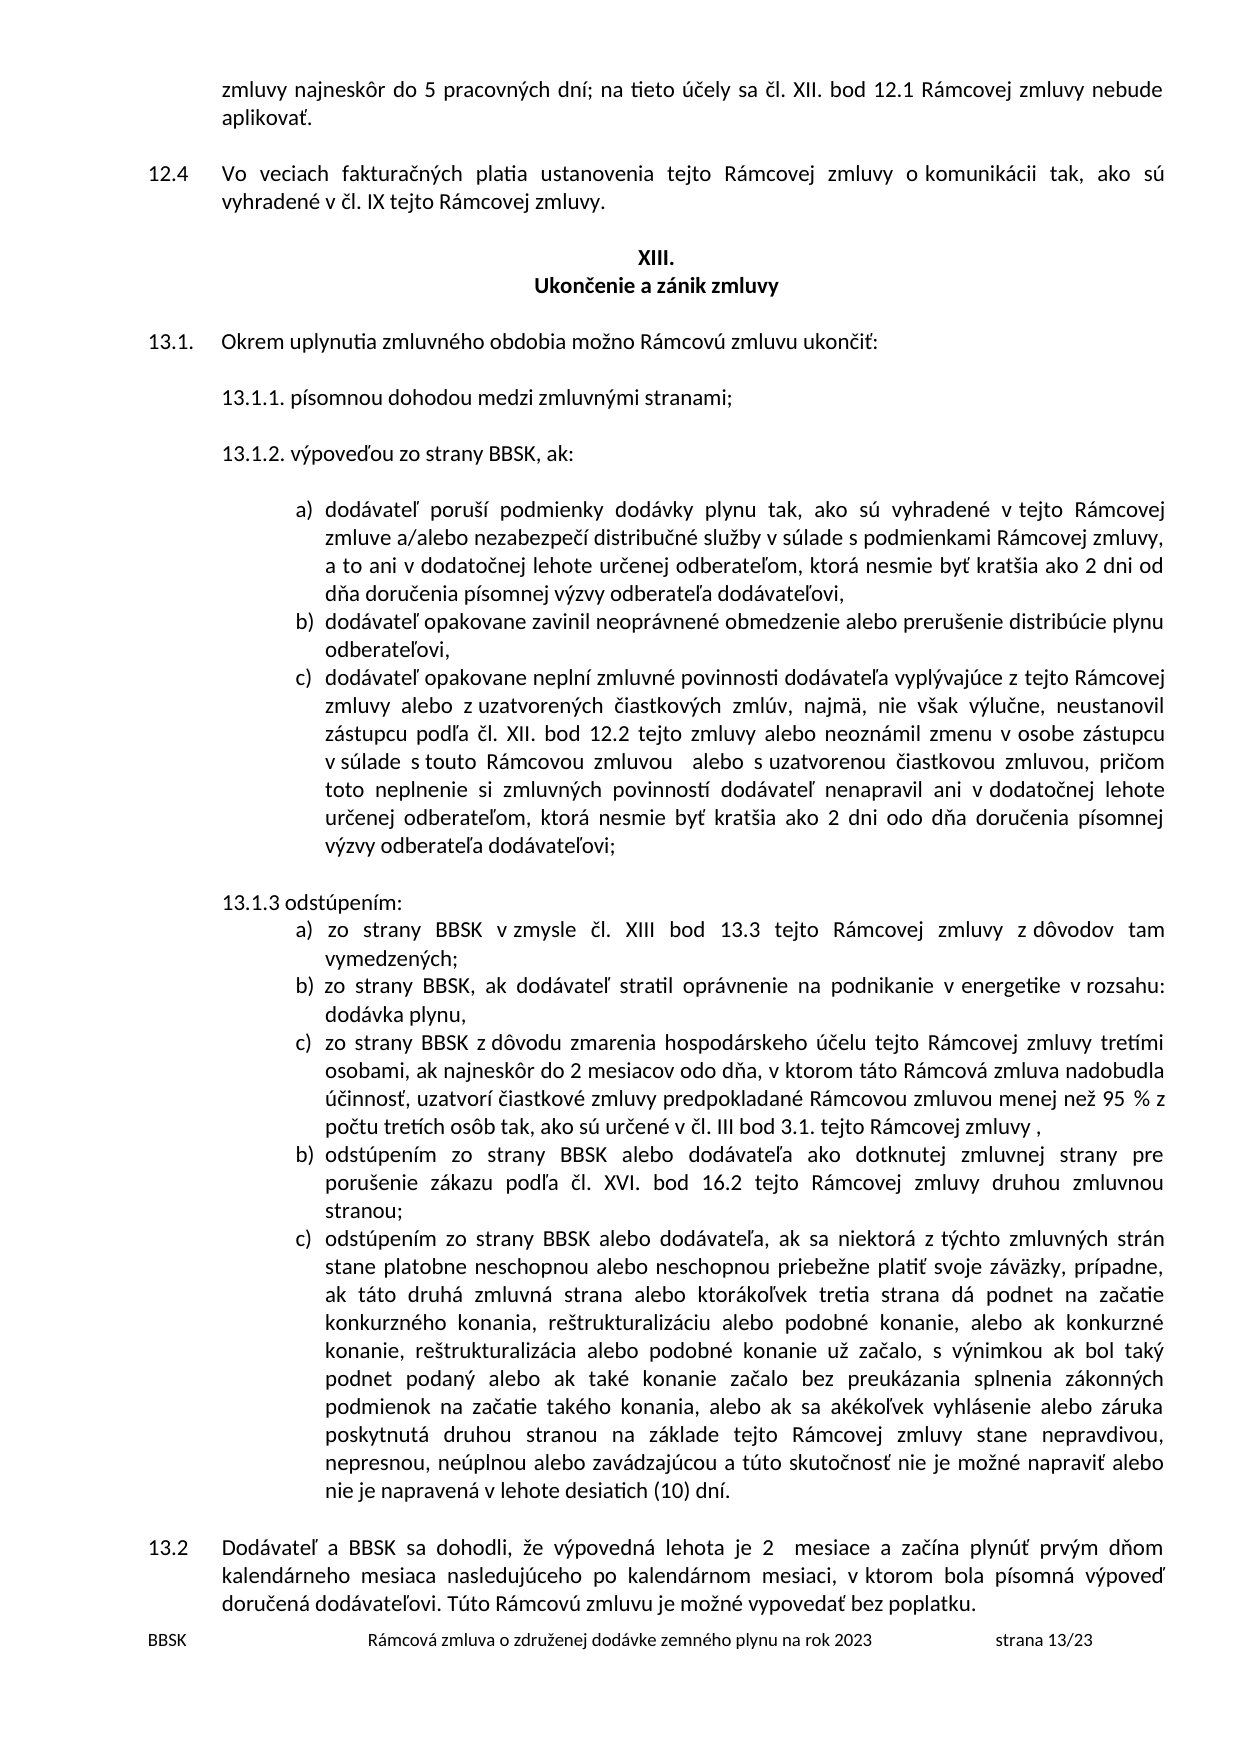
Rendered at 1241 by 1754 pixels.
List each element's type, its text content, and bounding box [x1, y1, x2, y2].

text c) dodávateľ opakovane neplní zmluvné povinnosti dodávateľa vyplývajúce z tejto Rámcovej zmluvy alebo z uzatvorených čiastkových zmlúv, najmä, nie však výlučne, neustanovil zástupcu podľa čl. XII. bod 12.2 tejto zmluvy alebo neoznámil zmenu v osobe zástupcu v súlade s touto Rámcovou zmluvou alebo s uzatvorenou čiastkovou zmluvou, pričom toto neplnenie si zmluvných povinností dodávateľ nenapravil ani v dodatočnej lehote určenej odberateľom, ktorá nesmie byť kratšia ako 2 dni odo dňa doručenia písomnej výzvy odberateľa dodávateľovi; [295, 663, 1165, 859]
text 13.1. Okrem uplynutia zmluvného obdobia možno Rámcovú zmluvu ukončiť: [148, 327, 1165, 355]
text c) zo strany BBSK z dôvodu zmarenia hospodárskeho účelu tejto Rámcovej zmluvy tretími osobami, ak najneskôr do 2 mesiacov odo dňa, v ktorom táto Rámcová zmluva nadobudla účinnosť, uzatvorí čiastkové zmluvy predpokladané Rámcovou zmluvou menej než 95 % z počtu tretích osôb tak, ako sú určené v čl. III bod 3.1. tejto Rámcovej zmluvy , [295, 1028, 1165, 1140]
text c) odstúpením zo strany BBSK alebo dodávateľa, ak sa niektorá z týchto zmluvných strán stane platobne neschopnou alebo neschopnou priebežne platiť svoje záväzky, prípadne, ak táto druhá zmluvná strana alebo ktorákoľvek tretia strana dá podnet na začatie konkurzného konania, reštrukturalizáciu alebo podobné konanie, alebo ak konkurzné konanie, reštrukturalizácia alebo podobné konanie už začalo, s výnimkou ak bol taký podnet podaný alebo ak také konanie začalo bez preukázania splnenia zákonných podmienok na začatie takého konania, alebo ak sa akékoľvek vyhlásenie alebo záruka poskytnutá druhou stranou na základe tejto Rámcovej zmluvy stane nepravdivou, nepresnou, neúplnou alebo zavádzajúcou a túto skutočnosť nie je možné napraviť alebo nie je napravená v lehote desiatich (10) dní. [295, 1224, 1165, 1504]
text b) dodávateľ opakovane zavinil neoprávnené obmedzenie alebo prerušenie distribúcie plynu odberateľovi, [295, 607, 1165, 663]
text 13.1.3 odstúpením: [222, 888, 1165, 916]
text XIII. [148, 243, 1165, 271]
text a) dodávateľ poruší podmienky dodávky plynu tak, ako sú vyhradené v tejto Rámcovej zmluve a/alebo nezabezpečí distribučné služby v súlade s podmienkami Rámcovej zmluvy, a to ani v dodatočnej lehote určenej odberateľom, ktorá nesmie byť kratšia ako 2 dni od dňa doručenia písomnej výzvy odberateľa dodávateľovi, [295, 495, 1165, 607]
text a) zo strany BBSK v zmysle čl. XIII bod 13.3 tejto Rámcovej zmluvy z dôvodov tam vymedzených; [295, 916, 1165, 972]
text b) odstúpením zo strany BBSK alebo dodávateľa ako dotknutej zmluvnej strany pre porušenie zákazu podľa čl. XVI. bod 16.2 tejto Rámcovej zmluvy druhou zmluvnou stranou; [295, 1140, 1165, 1224]
text b) zo strany BBSK, ak dodávateľ stratil oprávnenie na podnikanie v energetike v rozsahu: dodávka plynu, [295, 972, 1165, 1028]
text Ukončenie a zánik zmluvy [148, 271, 1165, 299]
text 12.4 Vo veciach fakturačných platia ustanovenia tejto Rámcovej zmluvy o komunikácii tak, ako sú vyhradené v čl. IX tejto Rámcovej zmluvy. [148, 159, 1165, 215]
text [148, 75, 1165, 131]
text 13.1.2. výpoveďou zo strany BBSK, ak: [148, 439, 1165, 467]
text 13.2 Dodávateľ a BBSK sa dohodli, že výpovedná lehota je 2 mesiace a začína plynúť prvým dňom kalendárneho mesiaca nasledujúceho po kalendárnom mesiaci, v ktorom bola písomná výpoveď doručená dodávateľovi. Túto Rámcovú zmluvu je možné vypovedať bez poplatku. [148, 1533, 1165, 1617]
text 13.1.1. písomnou dohodou medzi zmluvnými stranami; [148, 383, 1165, 411]
